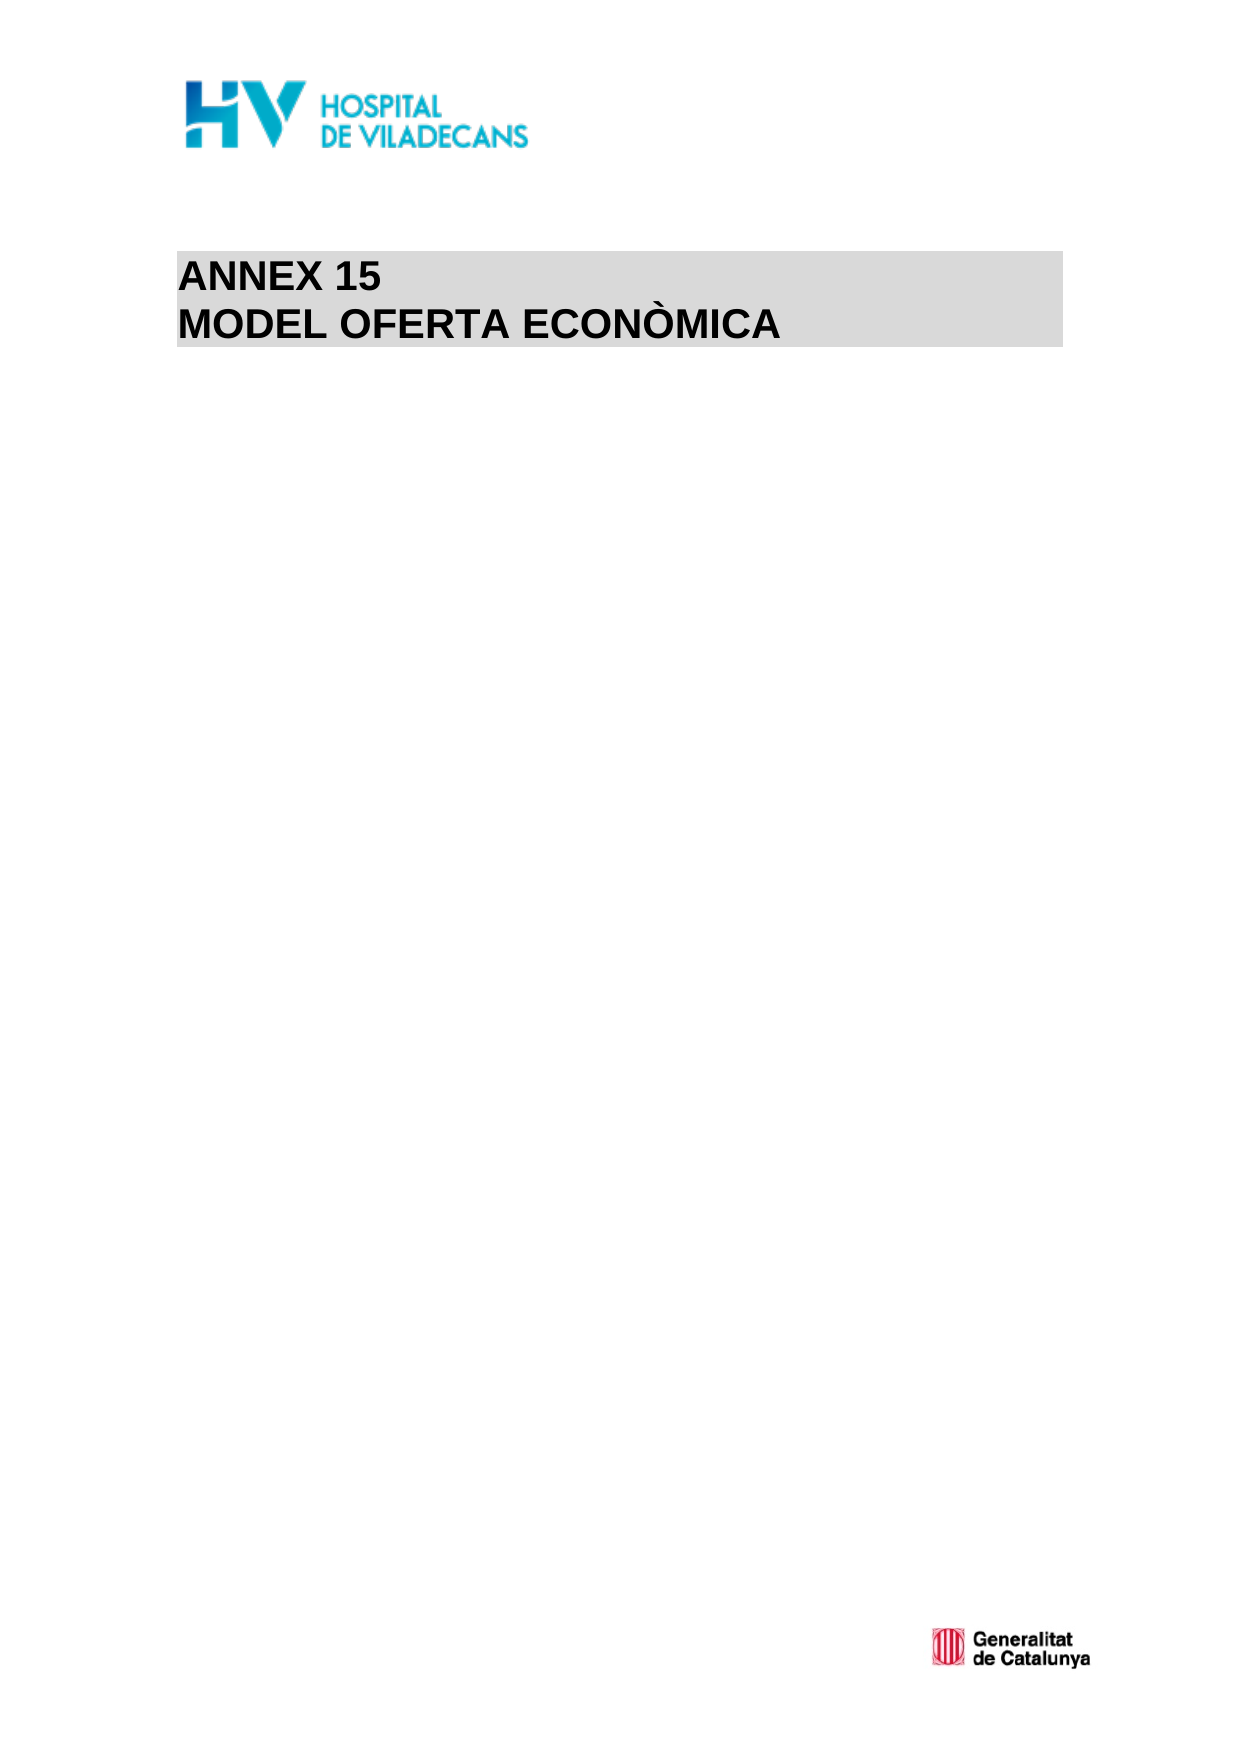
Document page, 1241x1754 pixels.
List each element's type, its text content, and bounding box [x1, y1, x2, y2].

picture [177, 73, 539, 156]
text ANNEX 15 [177, 251, 1063, 299]
picture [893, 1621, 1129, 1674]
text MODEL OFERTA ECONÒMICA [177, 299, 1063, 347]
